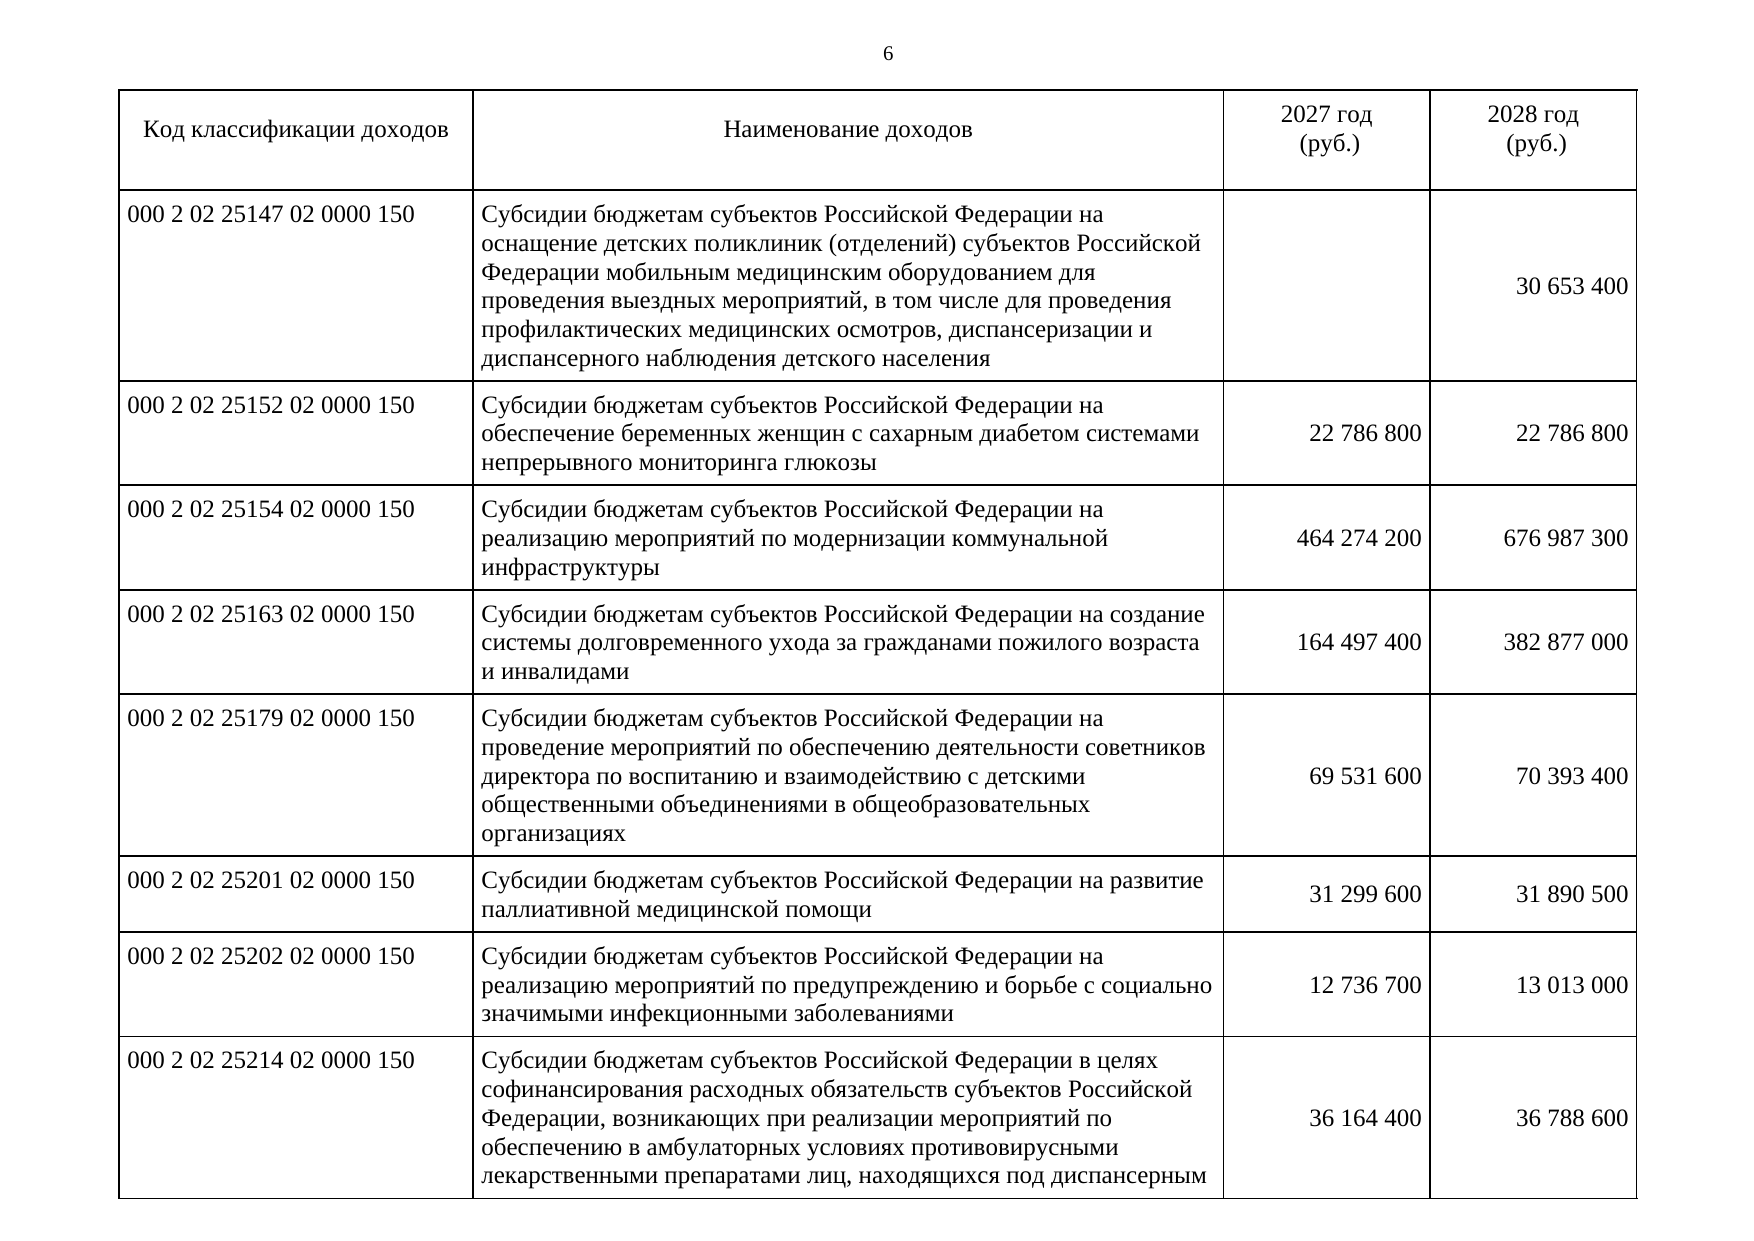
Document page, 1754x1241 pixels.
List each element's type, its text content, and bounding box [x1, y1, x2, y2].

table_cell 13 013 000 [1431, 933, 1636, 1036]
table_header 2027 год (руб.) [1224, 91, 1429, 189]
table_cell 30 653 400 [1431, 191, 1636, 380]
table_cell Субсидии бюджетам субъектов Российской Федерации на развитие паллиативной медицинской помощи [474, 857, 1223, 931]
table_cell 676 987 300 [1431, 486, 1636, 589]
table_cell [1224, 191, 1429, 380]
table_header 2028 год (руб.) [1431, 91, 1636, 189]
table_cell 464 274 200 [1224, 486, 1429, 589]
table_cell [474, 1037, 1223, 1197]
table_cell 000 2 02 25202 02 0000 150 [120, 933, 472, 1036]
table_cell Субсидии бюджетам субъектов Российской Федерации на обеспечение беременных женщин с сахарным диабетом системами непрерывного мониторинга глюкозы [474, 382, 1223, 484]
table_cell 000 2 02 25163 02 0000 150 [120, 591, 472, 693]
table_cell 31 299 600 [1224, 857, 1429, 931]
table_cell Субсидии бюджетам субъектов Российской Федерации на оснащение детских поликлиник (отделений) субъектов Российской Федерации мобильным медицинским оборудованием для проведения выездных мероприятий, в том числе для проведения профилактических медицинских осмотров, диспансеризации и диспансерного наблюдения детского населения [474, 191, 1223, 380]
table_cell 000 2 02 25152 02 0000 150 [120, 382, 472, 484]
table_cell 000 2 02 25214 02 0000 150 [120, 1037, 472, 1197]
table_cell 000 2 02 25147 02 0000 150 [120, 191, 472, 380]
table_cell Субсидии бюджетам субъектов Российской Федерации на реализацию мероприятий по предупреждению и борьбе с социально значимыми инфекционными заболеваниями [474, 933, 1223, 1036]
table_cell 164 497 400 [1224, 591, 1429, 693]
table_cell 31 890 500 [1431, 857, 1636, 931]
table_cell 000 2 02 25201 02 0000 150 [120, 857, 472, 931]
table_cell 22 786 800 [1431, 382, 1636, 484]
table_cell Субсидии бюджетам субъектов Российской Федерации на проведение мероприятий по обеспечению деятельности советников директора по воспитанию и взаимодействию с детскими общественными объединениями в общеобразовательных организациях [474, 695, 1223, 855]
table_cell Субсидии бюджетам субъектов Российской Федерации на реализацию мероприятий по модернизации коммунальной инфраструктуры [474, 486, 1223, 589]
table_cell 36 164 400 [1224, 1037, 1429, 1197]
table_cell 12 736 700 [1224, 933, 1429, 1036]
table_cell 70 393 400 [1431, 695, 1636, 855]
table_header Код классификации доходов [120, 91, 472, 189]
table_cell 000 2 02 25154 02 0000 150 [120, 486, 472, 589]
table_cell 36 788 600 [1431, 1037, 1636, 1197]
table_header Наименование доходов [474, 91, 1223, 189]
table_cell 000 2 02 25179 02 0000 150 [120, 695, 472, 855]
table_cell Субсидии бюджетам субъектов Российской Федерации на создание системы долговременного ухода за гражданами пожилого возраста и инвалидами [474, 591, 1223, 693]
table_cell 382 877 000 [1431, 591, 1636, 693]
table_cell 22 786 800 [1224, 382, 1429, 484]
table_cell 69 531 600 [1224, 695, 1429, 855]
